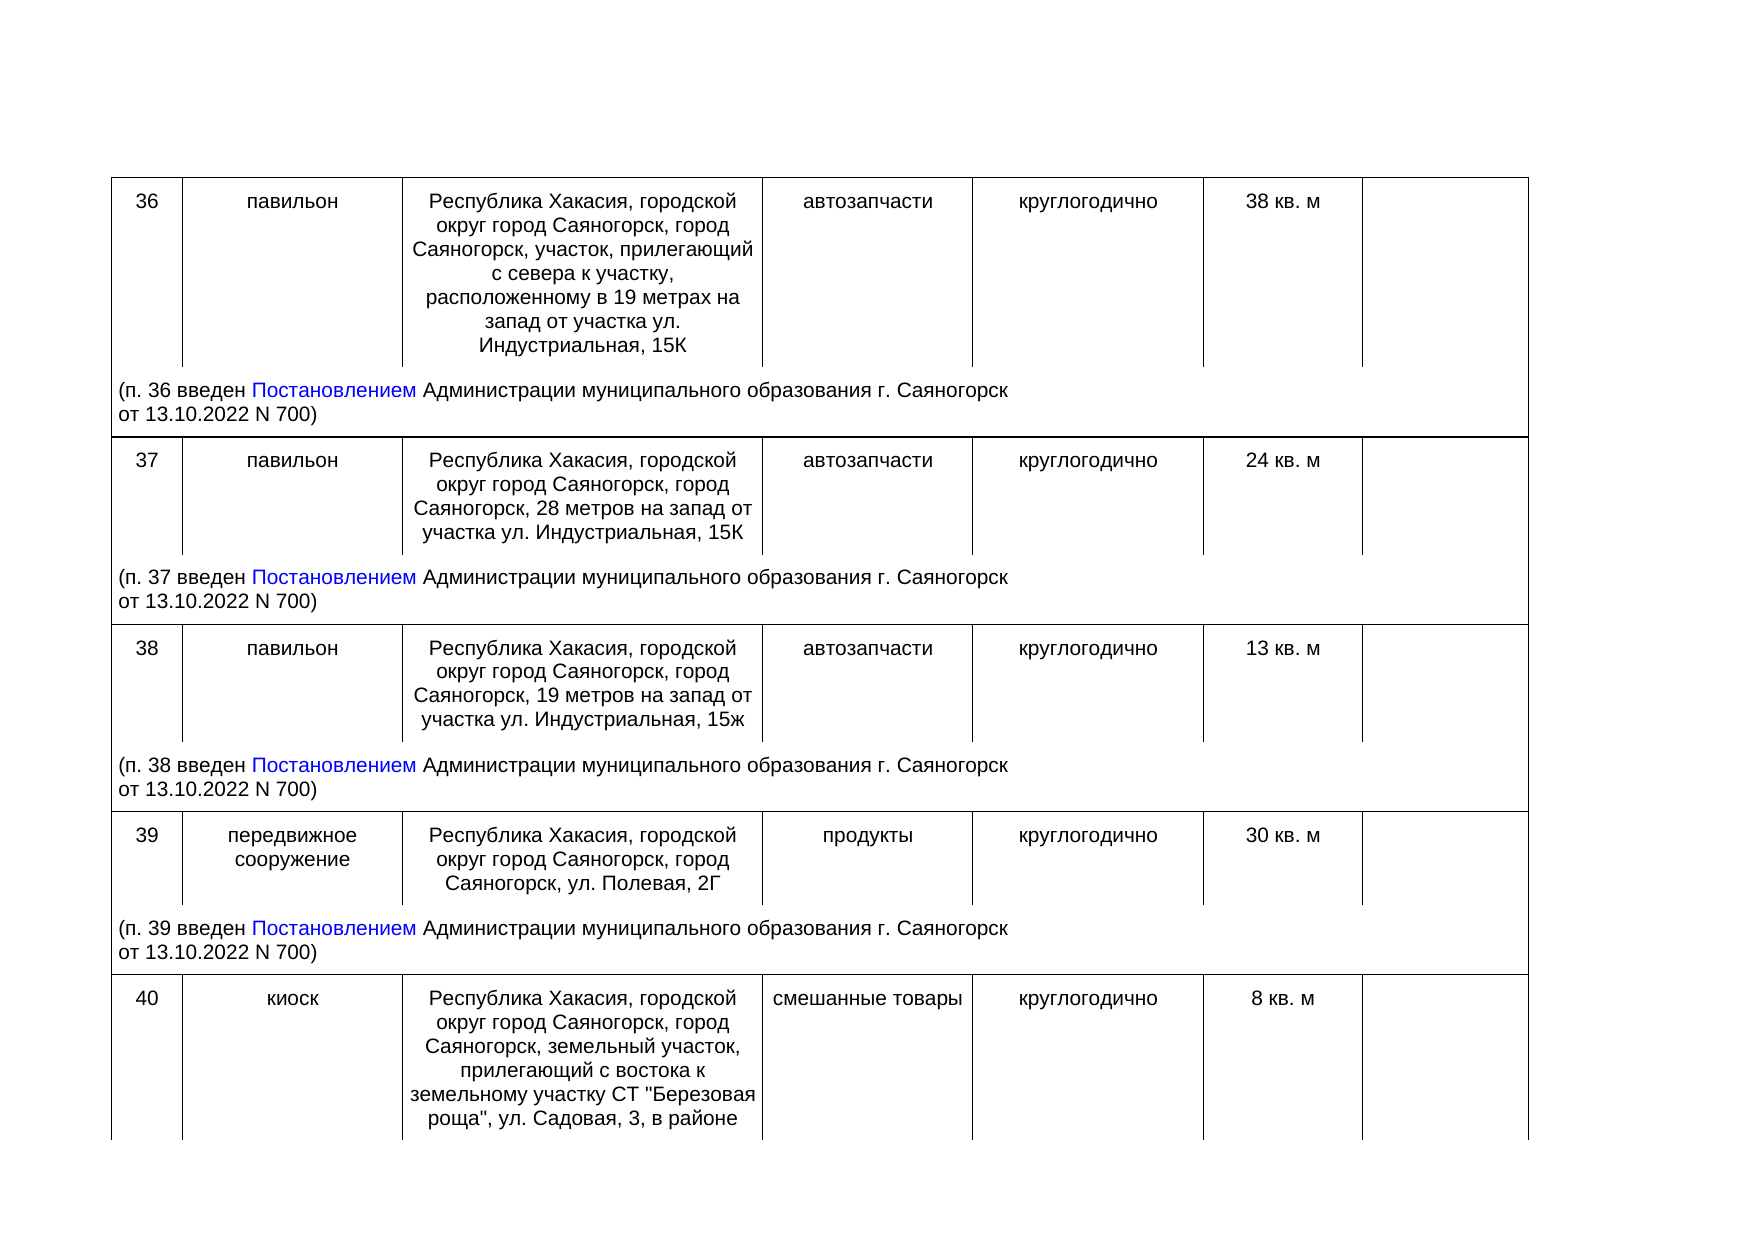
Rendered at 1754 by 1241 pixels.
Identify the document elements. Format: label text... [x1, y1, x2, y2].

table_cell 40 [112, 975, 182, 1140]
table_cell (п. 38 введен Постановлением Администрации муниципального образования г. Саяногорск от 13.10.2022 N 700) [112, 742, 1528, 811]
table_cell 30 кв. м [1204, 812, 1362, 905]
table_cell 8 кв. м [1204, 975, 1362, 1140]
table_cell смешанные товары [763, 975, 972, 1140]
table_cell [1363, 625, 1528, 742]
table_cell [1363, 975, 1528, 1140]
table_cell [1363, 812, 1528, 905]
table_cell павильон [183, 625, 402, 742]
table_cell круглогодично [973, 812, 1203, 905]
table_cell Республика Хакасия, городской округ город Саяногорск, город Саяногорск, ул. Полевая, 2Г [403, 812, 762, 905]
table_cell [403, 975, 762, 1140]
table_cell Республика Хакасия, городской округ город Саяногорск, город Саяногорск, 19 метров на запад от участка ул. Индустриальная, 15ж [403, 625, 762, 742]
table_cell 38 кв. м [1204, 178, 1362, 367]
table_cell киоск [183, 975, 402, 1140]
table_cell круглогодично [973, 178, 1203, 367]
table_cell павильон [183, 178, 402, 367]
table_cell Республика Хакасия, городской округ город Саяногорск, город Саяногорск, 28 метров на запад от участка ул. Индустриальная, 15К [403, 438, 762, 554]
table_cell круглогодично [973, 438, 1203, 554]
table_cell 13 кв. м [1204, 625, 1362, 742]
table_cell 39 [112, 812, 182, 905]
table_cell 38 [112, 625, 182, 742]
table_cell продукты [763, 812, 972, 905]
table_cell Республика Хакасия, городской округ город Саяногорск, город Саяногорск, участок, прилегающий с севера к участку, расположенному в 19 метрах на запад от участка ул. Индустриальная, 15К [403, 178, 762, 367]
table_cell автозапчасти [763, 625, 972, 742]
table_cell (п. 36 введен Постановлением Администрации муниципального образования г. Саяногорск от 13.10.2022 N 700) [112, 367, 1528, 436]
table_cell круглогодично [973, 625, 1203, 742]
table_cell круглогодично [973, 975, 1203, 1140]
table_cell автозапчасти [763, 178, 972, 367]
table_cell 37 [112, 438, 182, 554]
table_cell 36 [112, 178, 182, 367]
table_cell передвижное сооружение [183, 812, 402, 905]
table_cell (п. 37 введен Постановлением Администрации муниципального образования г. Саяногорск от 13.10.2022 N 700) [112, 555, 1528, 624]
table_cell [1363, 438, 1528, 554]
table_cell (п. 39 введен Постановлением Администрации муниципального образования г. Саяногорск от 13.10.2022 N 700) [112, 905, 1528, 974]
table_cell павильон [183, 438, 402, 554]
table_cell автозапчасти [763, 438, 972, 554]
table_cell 24 кв. м [1204, 438, 1362, 554]
table_cell [1363, 178, 1528, 367]
